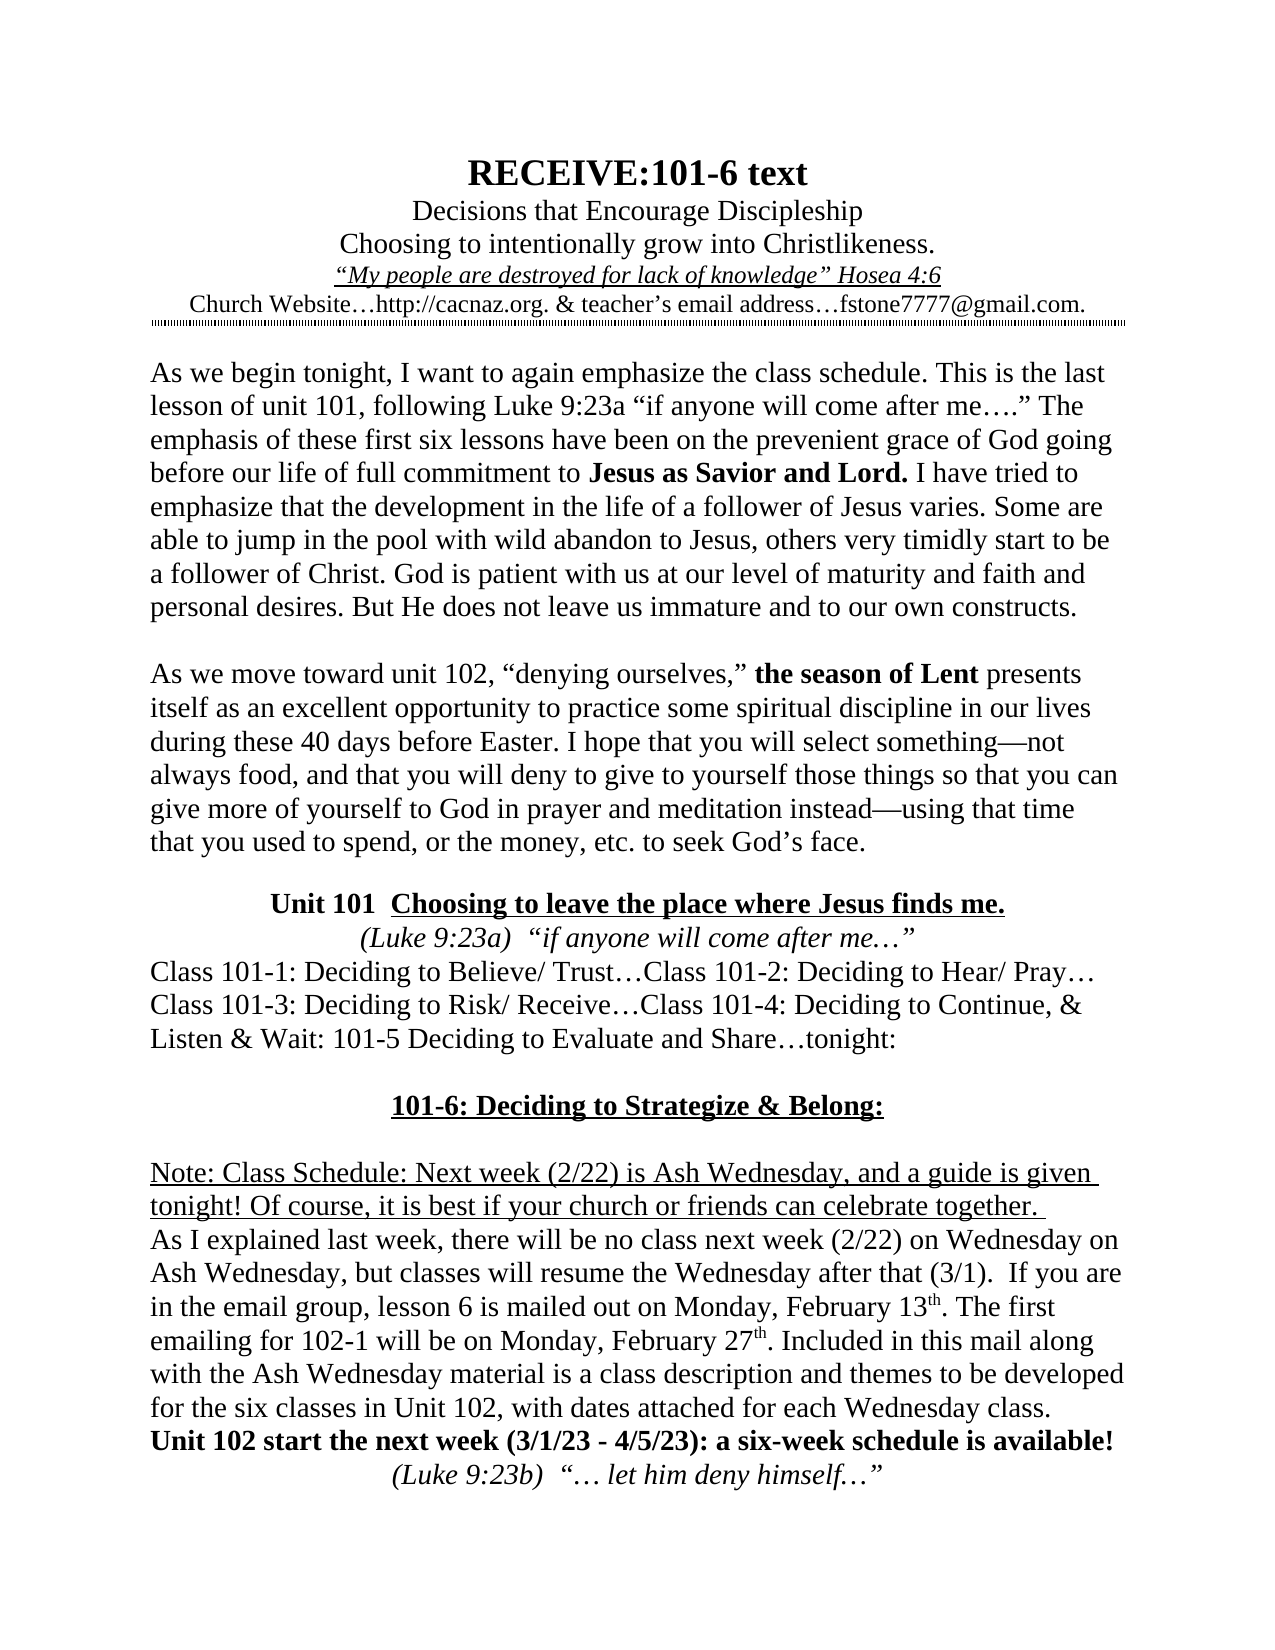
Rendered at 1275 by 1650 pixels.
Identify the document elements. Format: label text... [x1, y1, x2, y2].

text Decisions that Encourage Discipleship [150, 193, 1125, 227]
text As I explained last week, there will be no class next week (2/22) on Wednesday on Ash Wednesday, but classes will resume the Wednesday after that (3/1). If you are in the email group, lesson 6 is mailed out on Monday, February 13th. The first emailing for 102-1 will be on Monday, February 27th. Included in this mail along with the Ash Wednesday material is a class description and themes to be developed for the six classes in Unit 102, with dates attached for each Wednesday class. [150, 1222, 1125, 1423]
text As we begin tonight, I want to again emphasize the class schedule. This is the last lesson of unit 101, following Luke 9:23a “if anyone will come after me….” The emphasis of these first six lessons have been on the prevenient grace of God going before our life of full commitment to Jesus as Savior and Lord. I have tried to emphasize that the development in the life of a follower of Jesus varies. Some are able to jump in the pool with wild abandon to Jesus, others very timidly start to be a follower of Christ. God is patient with us at our level of maturity and faith and personal desires. But He does not leave us immature and to our own constructs. [150, 355, 1125, 623]
text Unit 102 start the next week (3/1/23 - 4/5/23): a six-week schedule is available! [150, 1423, 1125, 1457]
text “My people are destroyed for lack of knowledge” Hosea 4:6 [150, 260, 1125, 289]
text As we move toward unit 102, “denying ourselves,” the season of Lent presents itself as an excellent opportunity to practice some spiritual discipline in our lives during these 40 days before Easter. I hope that you will select something—not always food, and that you will deny to give to yourself those things so that you can give more of yourself to God in prayer and meditation instead—using that time that you used to spend, or the money, etc. to seek God’s face. [150, 657, 1125, 858]
text Church Website…http://cacnaz.org. & teacher’s email address…fstone7777@gmail.com. [150, 289, 1125, 326]
text (Luke 9:23a) “if anyone will come after me…” [150, 920, 1125, 954]
text (Luke 9:23b) “… let him deny himself…” [150, 1457, 1125, 1490]
text RECEIVE:101-6 text [150, 150, 1125, 193]
text Choosing to intentionally grow into Christlikeness. [150, 227, 1125, 260]
text Note: Class Schedule: Next week (2/22) is Ash Wednesday, and a guide is given tonight! Of course, it is best if your church or friends can celebrate together. [150, 1155, 1125, 1222]
text 101-6: Deciding to Strategize & Belong: [150, 1088, 1125, 1121]
text Class 101-1: Deciding to Believe/ Trust…Class 101-2: Deciding to Hear/ Pray… Class 101-3: Deciding to Risk/ Receive…Class 101-4: Deciding to Continue, & Listen & Wait: 101-5 Deciding to Evaluate and Share…tonight: [150, 954, 1125, 1054]
text Unit 101 Choosing to leave the place where Jesus finds me. [150, 887, 1125, 920]
